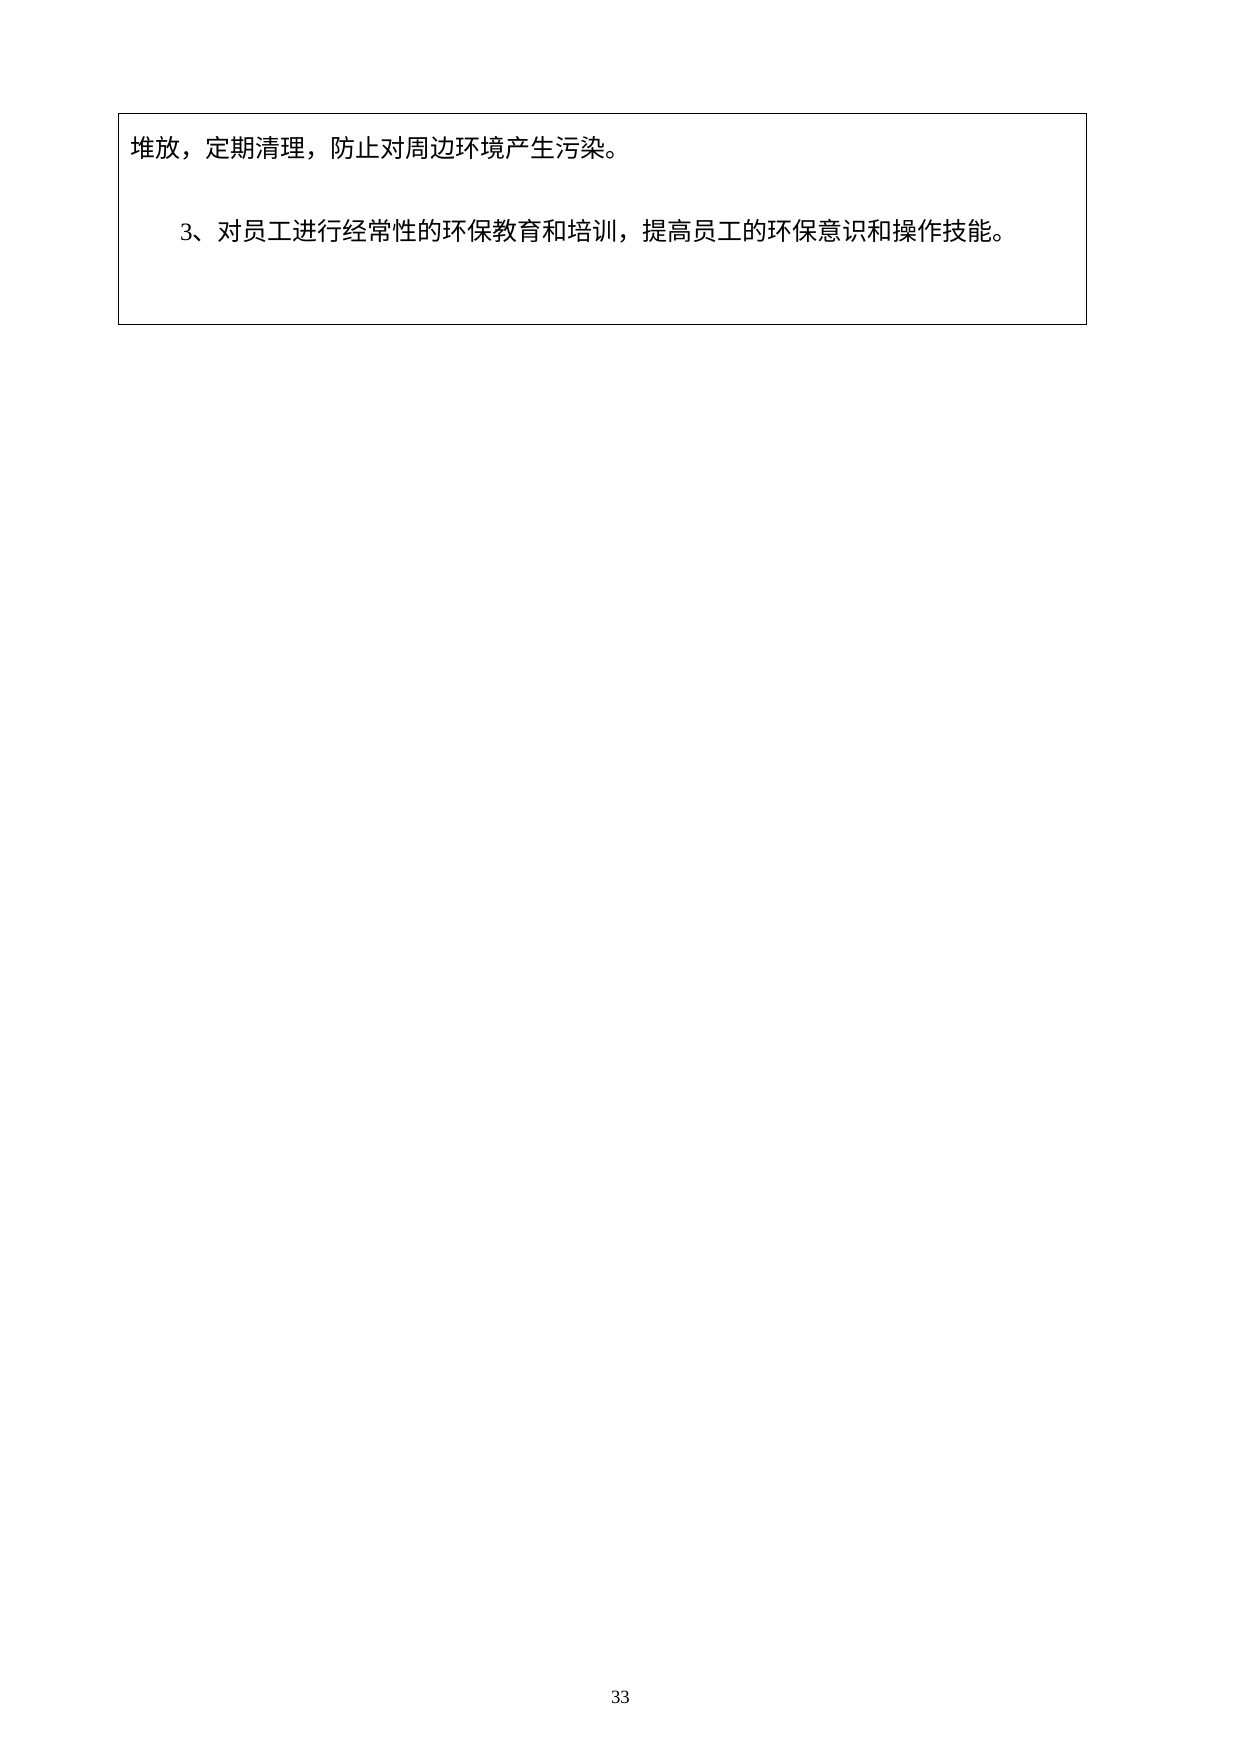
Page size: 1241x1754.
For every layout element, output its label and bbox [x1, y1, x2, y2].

table_header [119, 114, 1086, 323]
